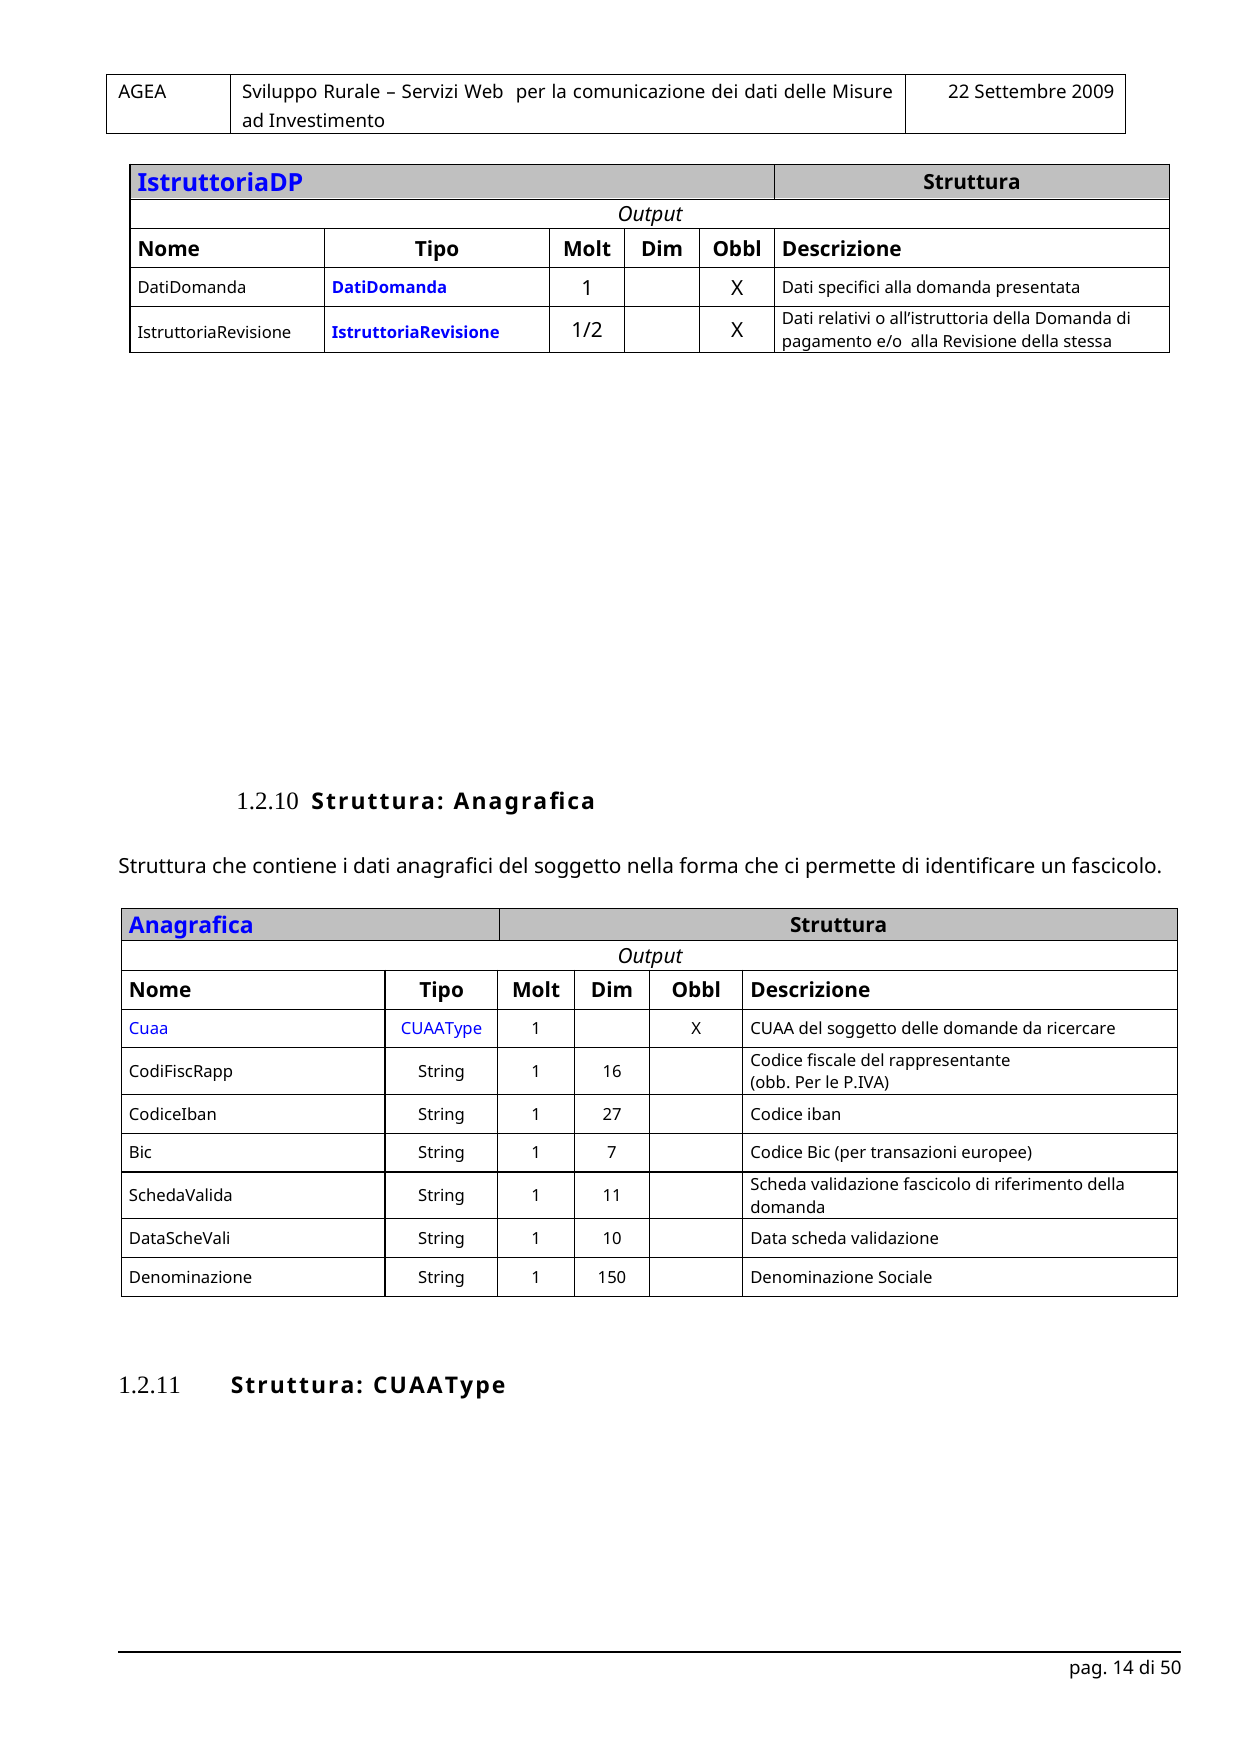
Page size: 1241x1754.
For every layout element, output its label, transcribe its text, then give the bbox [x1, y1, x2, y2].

table_cell DataScheVali [122, 1219, 384, 1257]
table_cell X [700, 307, 774, 352]
list Struttura che contiene i dati anagrafici del soggetto nella forma che ci permette di identificare un fascicolo. [118, 851, 1181, 879]
table_cell X [650, 1010, 742, 1047]
table_cell Dim [575, 971, 649, 1008]
table_cell [625, 268, 699, 306]
table_cell IstruttoriaRevisione [325, 307, 549, 352]
table_cell Codice iban [743, 1095, 1177, 1133]
table_cell X [700, 268, 774, 306]
table_cell Dati specifici alla domanda presentata [775, 268, 1169, 306]
table_cell Denominazione Sociale [743, 1258, 1177, 1296]
table_cell 1/2 [550, 307, 624, 352]
table_cell 150 [575, 1258, 649, 1296]
table_cell Output [122, 941, 1177, 969]
table_cell Scheda validazione fascicolo di riferimento della domanda [743, 1173, 1177, 1218]
table_cell String [386, 1048, 497, 1094]
table_header Struttura [500, 909, 1177, 940]
table_cell String [386, 1219, 497, 1257]
table_cell 7 [575, 1134, 649, 1171]
table_cell Cuaa [122, 1010, 384, 1047]
table_cell [650, 1095, 742, 1133]
table_header Anagrafica [122, 909, 499, 940]
table_cell Dim [625, 229, 699, 267]
table_cell Dati relativi o all’istruttoria della Domanda di pagamento e/o alla Revisione della stessa [775, 307, 1169, 352]
table_cell [650, 1258, 742, 1296]
table_cell 1 [498, 1095, 574, 1133]
table_cell Descrizione [743, 971, 1177, 1008]
table_cell [575, 1010, 649, 1047]
table_cell Codice fiscale del rappresentante (obb. Per le P.IVA) [743, 1048, 1177, 1094]
table_cell Tipo [325, 229, 549, 267]
table_cell CUAA del soggetto delle domande da ricercare [743, 1010, 1177, 1047]
table_cell 1 [498, 1048, 574, 1094]
table_cell Molt [498, 971, 574, 1008]
table_cell CUAAType [386, 1010, 497, 1047]
table_cell 10 [575, 1219, 649, 1257]
table_cell [650, 1048, 742, 1094]
table_cell Obbl [700, 229, 774, 267]
table_cell Tipo [386, 971, 497, 1008]
table_header IstruttoriaDP [131, 165, 774, 198]
table_cell String [386, 1258, 497, 1296]
table_cell 11 [575, 1173, 649, 1218]
table_cell String [386, 1134, 497, 1171]
table_cell Denominazione [122, 1258, 384, 1296]
table_cell [650, 1134, 742, 1171]
table_cell String [386, 1173, 497, 1218]
table_cell SchedaValida [122, 1173, 384, 1218]
table_cell Descrizione [775, 229, 1169, 267]
table_cell 1 [498, 1258, 574, 1296]
table_header Struttura [775, 165, 1169, 198]
table_cell CodiceIban [122, 1095, 384, 1133]
table_cell 1 [498, 1010, 574, 1047]
table_cell DatiDomanda [131, 268, 324, 306]
subtitle Struttura: CUAAType [118, 1369, 1181, 1400]
table_cell IstruttoriaRevisione [131, 307, 324, 352]
table_cell [650, 1219, 742, 1257]
table_cell Output [131, 200, 1169, 228]
table_cell 1 [498, 1134, 574, 1171]
table_cell 1 [498, 1173, 574, 1218]
subtitle Struttura: Anagrafica [236, 785, 1181, 816]
table_cell [650, 1173, 742, 1218]
table_cell Nome [131, 229, 324, 267]
table_cell Data scheda validazione [743, 1219, 1177, 1257]
table_cell Nome [122, 971, 384, 1008]
table_cell String [386, 1095, 497, 1133]
table_cell Bic [122, 1134, 384, 1171]
table_cell 16 [575, 1048, 649, 1094]
table_cell 27 [575, 1095, 649, 1133]
table_cell Molt [550, 229, 624, 267]
table_cell DatiDomanda [325, 268, 549, 306]
table_cell 1 [550, 268, 624, 306]
table_cell CodiFiscRapp [122, 1048, 384, 1094]
table_cell Obbl [650, 971, 742, 1008]
table_cell Codice Bic (per transazioni europee) [743, 1134, 1177, 1171]
table_cell [625, 307, 699, 352]
table_cell 1 [498, 1219, 574, 1257]
